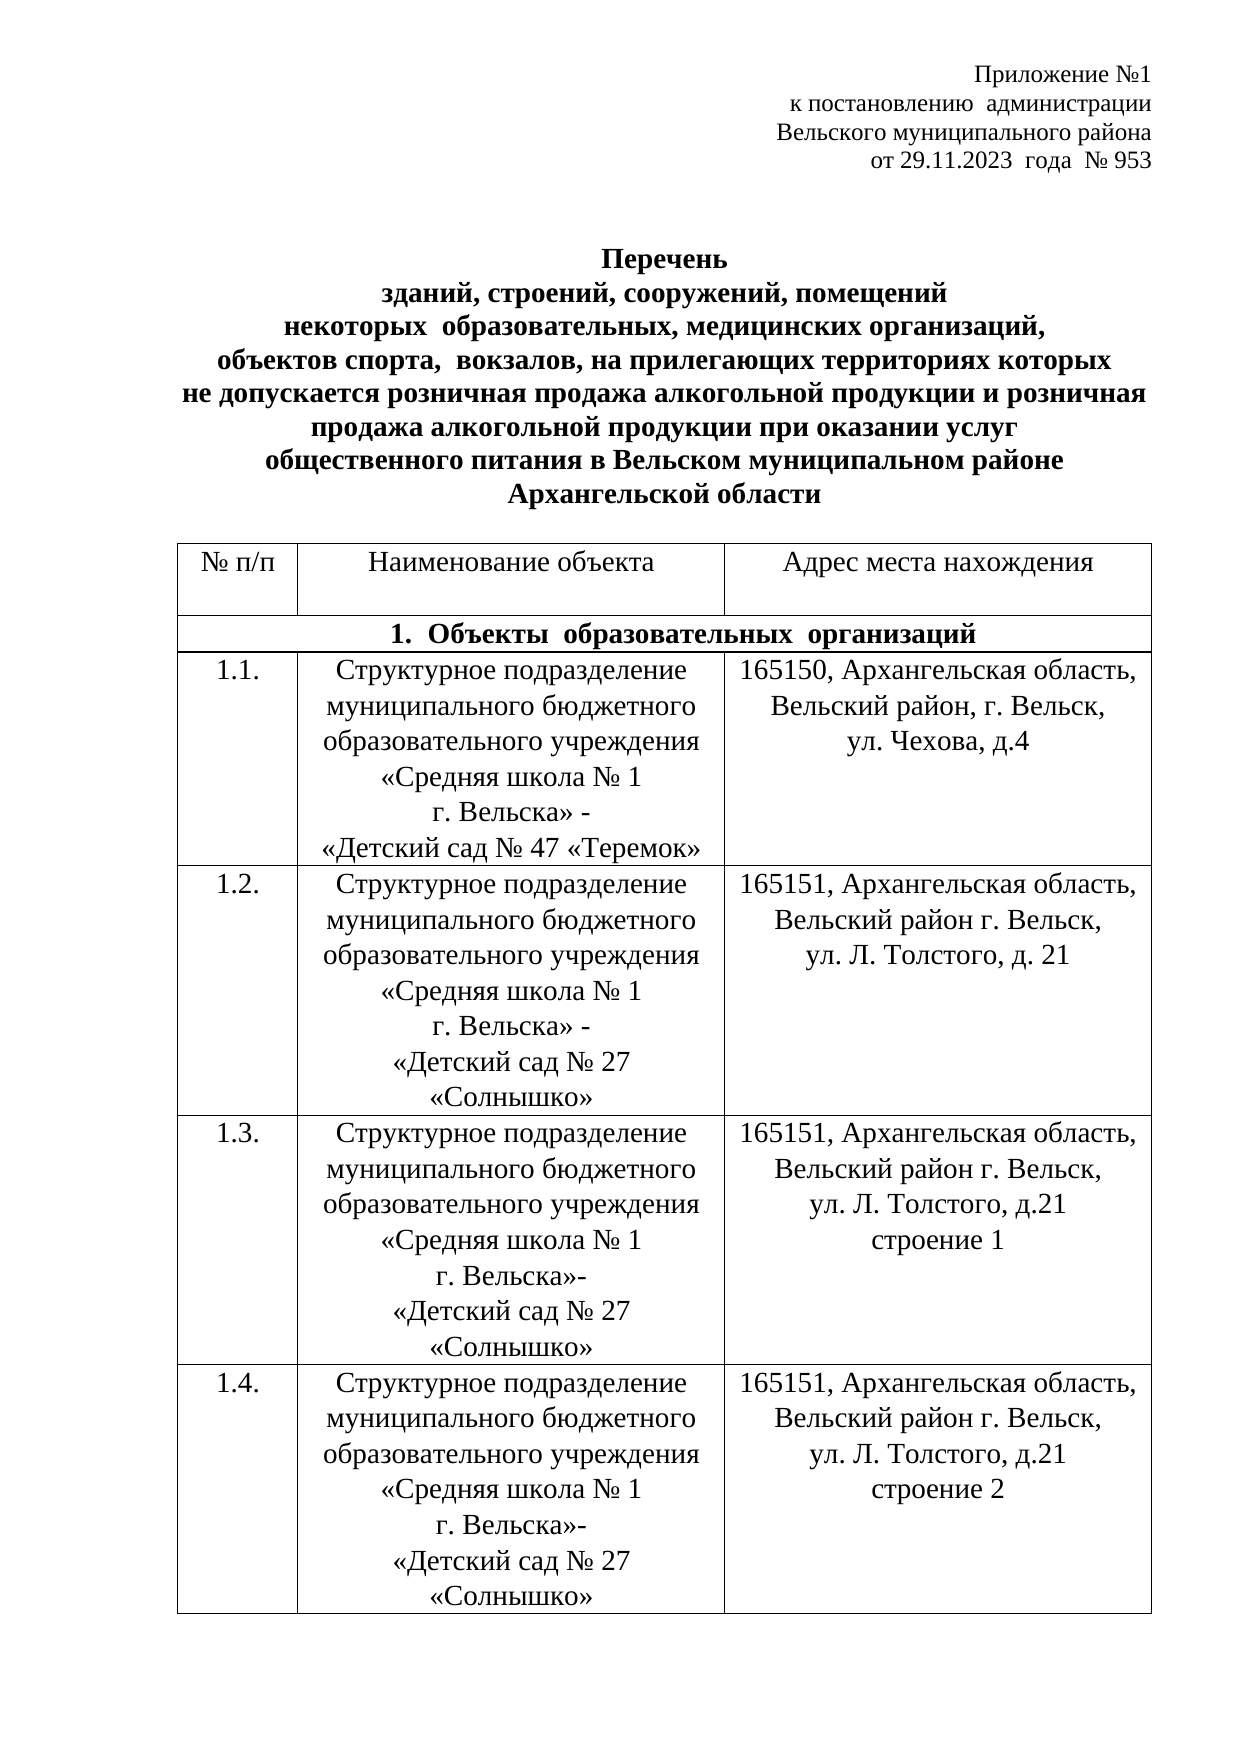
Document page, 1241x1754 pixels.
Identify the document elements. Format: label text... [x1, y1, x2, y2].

text зданий, строений, сооружений, помещений [177, 275, 1152, 308]
text Вельского муниципального района [177, 117, 1152, 145]
table_cell Объекты образовательных организаций [178, 616, 1151, 651]
table_cell 1.2. [178, 866, 297, 1114]
table_cell Структурное подразделение муниципального бюджетного образовательного учреждения «Средняя школа № 1 г. Вельска»- «Детский сад № 27 «Солнышко» [298, 1365, 724, 1613]
table_cell Структурное подразделение муниципального бюджетного образовательного учреждения «Средняя школа № 1 г. Вельска» - «Детский сад № 27 «Солнышко» [298, 866, 724, 1114]
text к постановлению администрации [177, 88, 1152, 117]
table_cell Структурное подразделение муниципального бюджетного образовательного учреждения «Средняя школа № 1 г. Вельска» - «Детский сад № 47 «Теремок» [298, 653, 724, 865]
table_cell 1.1. [178, 653, 297, 865]
table_cell 165151, Архангельская область, Вельский район г. Вельск, ул. Л. Толстого, д.21 строение 2 [725, 1365, 1151, 1613]
table_cell 165150, Архангельская область, Вельский район, г. Вельск, ул. Чехова, д.4 [725, 653, 1151, 865]
text не допускается розничная продажа алкогольной продукции и розничная продажа алкогольной продукции при оказании услуг [177, 375, 1152, 442]
text некоторых образовательных, медицинских организаций, [177, 308, 1152, 342]
text общественного питания в Вельском муниципальном районе Архангельской области [177, 442, 1152, 509]
text объектов спорта, вокзалов, на прилегающих территориях которых [177, 342, 1152, 375]
text от 29.11.2023 года № 953 [177, 145, 1152, 174]
table_header Наименование объекта [298, 544, 724, 615]
table_cell 1.3. [178, 1116, 297, 1364]
table_cell 165151, Архангельская область, Вельский район г. Вельск, ул. Л. Толстого, д. 21 [725, 866, 1151, 1114]
table_header № п/п [178, 544, 297, 615]
table_header Адрес места нахождения [725, 544, 1151, 615]
text Приложение №1 [215, 59, 1152, 88]
table_cell 165151, Архангельская область, Вельский район г. Вельск, ул. Л. Толстого, д.21 строение 1 [725, 1116, 1151, 1364]
text Перечень [177, 241, 1152, 275]
table_cell Структурное подразделение муниципального бюджетного образовательного учреждения «Средняя школа № 1 г. Вельска»- «Детский сад № 27 «Солнышко» [298, 1116, 724, 1364]
table_cell 1.4. [178, 1365, 297, 1613]
